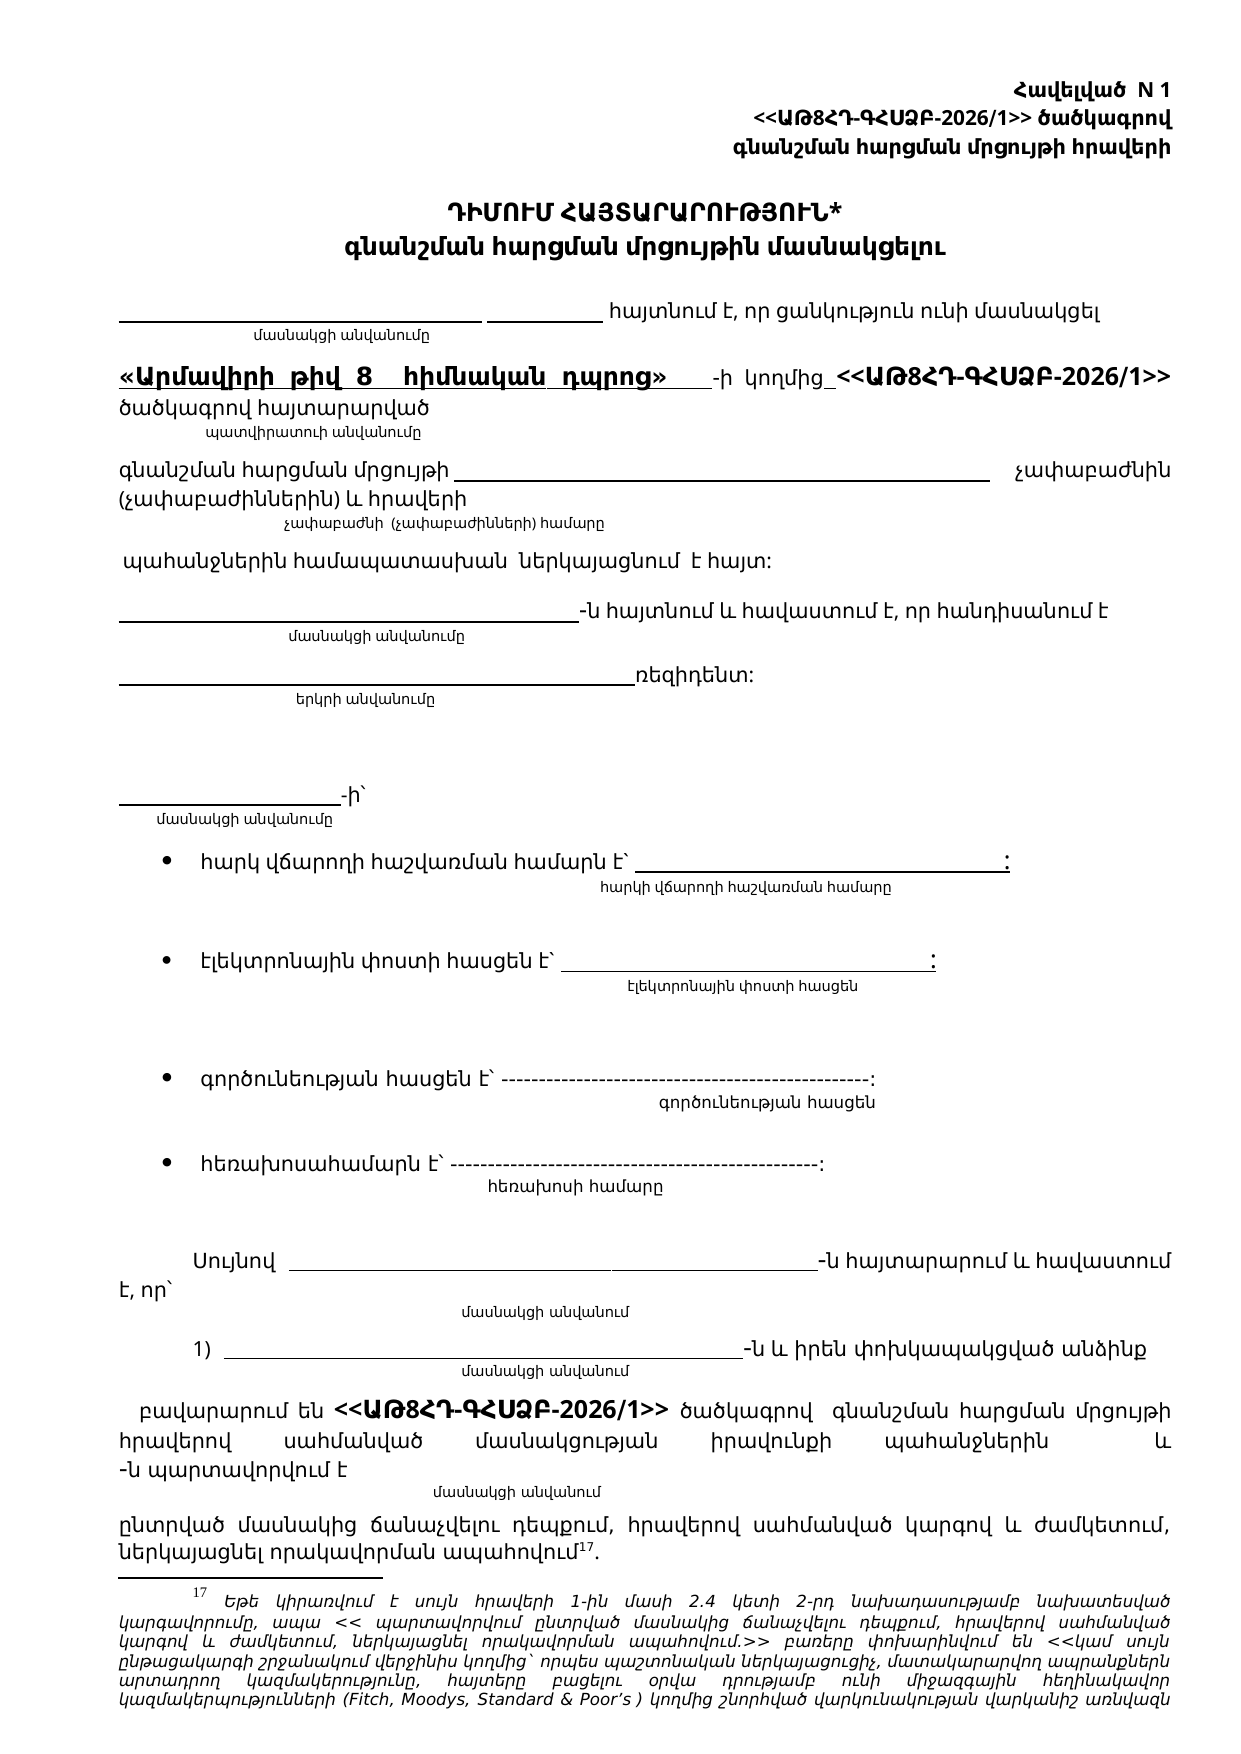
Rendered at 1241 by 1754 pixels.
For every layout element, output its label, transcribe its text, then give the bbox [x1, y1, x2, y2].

text էլեկտրոնային փոստի հասցեն [118, 976, 1171, 1010]
text Սույնով -ն հայտարարում և հավաստում է, որ՝ [118, 1245, 1171, 1304]
text հարկի վճարողի հաշվառման համարը [266, 876, 1171, 911]
text պատվիրատուի անվանումը [118, 422, 1171, 456]
text մասնակցի անվանումը [118, 808, 1171, 842]
subtitle գնանշման հարցման մրցույթին մասնակցելու [118, 228, 1171, 262]
text չափաբաժնի (չափաբաժինների) համարը [118, 512, 1171, 547]
text «Արմավիրի թիվ 8 հիմնական դպրոց» -ի կողմից <<ԱԹ8ՀԴ-ԳՀՍՁԲ-2026/1>> ծածկագրով հայտարարված [118, 359, 1171, 422]
text ԴԻՄՈՒՄ ՀԱՅՏԱՐԱՐՈՒԹՅՈՒՆ* [118, 194, 1171, 228]
text ընտրված մասնակից ճանաչվելու դեպքում, հրավերով սահմանված կարգով և ժամկետում, ներկայացնել որակավորման ապահովում. [118, 1513, 1171, 1565]
text մասնակցի անվանումը [118, 325, 1171, 359]
list գործունեության հասցեն է՝ -------------------------------------------------: [163, 1064, 1171, 1093]
text պահանջներին համապատասխան ներկայացնում է հայտ: [118, 547, 1171, 575]
text գործունեության հասցեն [118, 1093, 1171, 1112]
text Հավելված N 1 [118, 75, 1171, 103]
text -ի՝ [118, 780, 1171, 808]
text <<ԱԹ8ՀԴ-ԳՀՍՁԲ-2026/1>> ծածկագրով [118, 103, 1171, 132]
text մասնակցի անվանում [118, 1362, 1171, 1392]
text մասնակցի անվանումը [118, 626, 1171, 660]
text -ն հայտնում և հավաստում է, որ հանդիսանում է [118, 592, 1171, 626]
text հեռախոսի համարը [487, 1177, 1171, 1197]
list հեռախոսահամարն է՝ -------------------------------------------------: [163, 1149, 1171, 1177]
text ռեզիդենտ: [118, 660, 1171, 689]
text մասնակցի անվանում [118, 1304, 1171, 1333]
text մասնակցի անվանում [118, 1483, 1171, 1513]
text երկրի անվանումը [118, 689, 1171, 723]
list էլեկտրոնային փոստի հասցեն է` : [163, 942, 1171, 976]
list հարկ վճարողի հաշվառման համարն է` : [163, 842, 1171, 876]
text գնանշման հարցման մրցույթի հրավերի [118, 132, 1171, 160]
text գնանշման հարցման մրցույթի չափաբաժնին (չափաբաժիններին) և հրավերի [118, 456, 1171, 512]
text բավարարում են <<ԱԹ8ՀԴ-ԳՀՍՁԲ-2026/1>> ծածկագրով գնանշման հարցման մրցույթի հրավերով սահմանված մասնակցության իրավունքի պահանջներին և -ն պարտավորվում է [118, 1392, 1171, 1483]
text հայտնում է, որ ցանկություն ունի մասնակցել [118, 297, 1171, 325]
text 1) -ն և իրեն փոխկապակցված անձինք [118, 1333, 1171, 1362]
